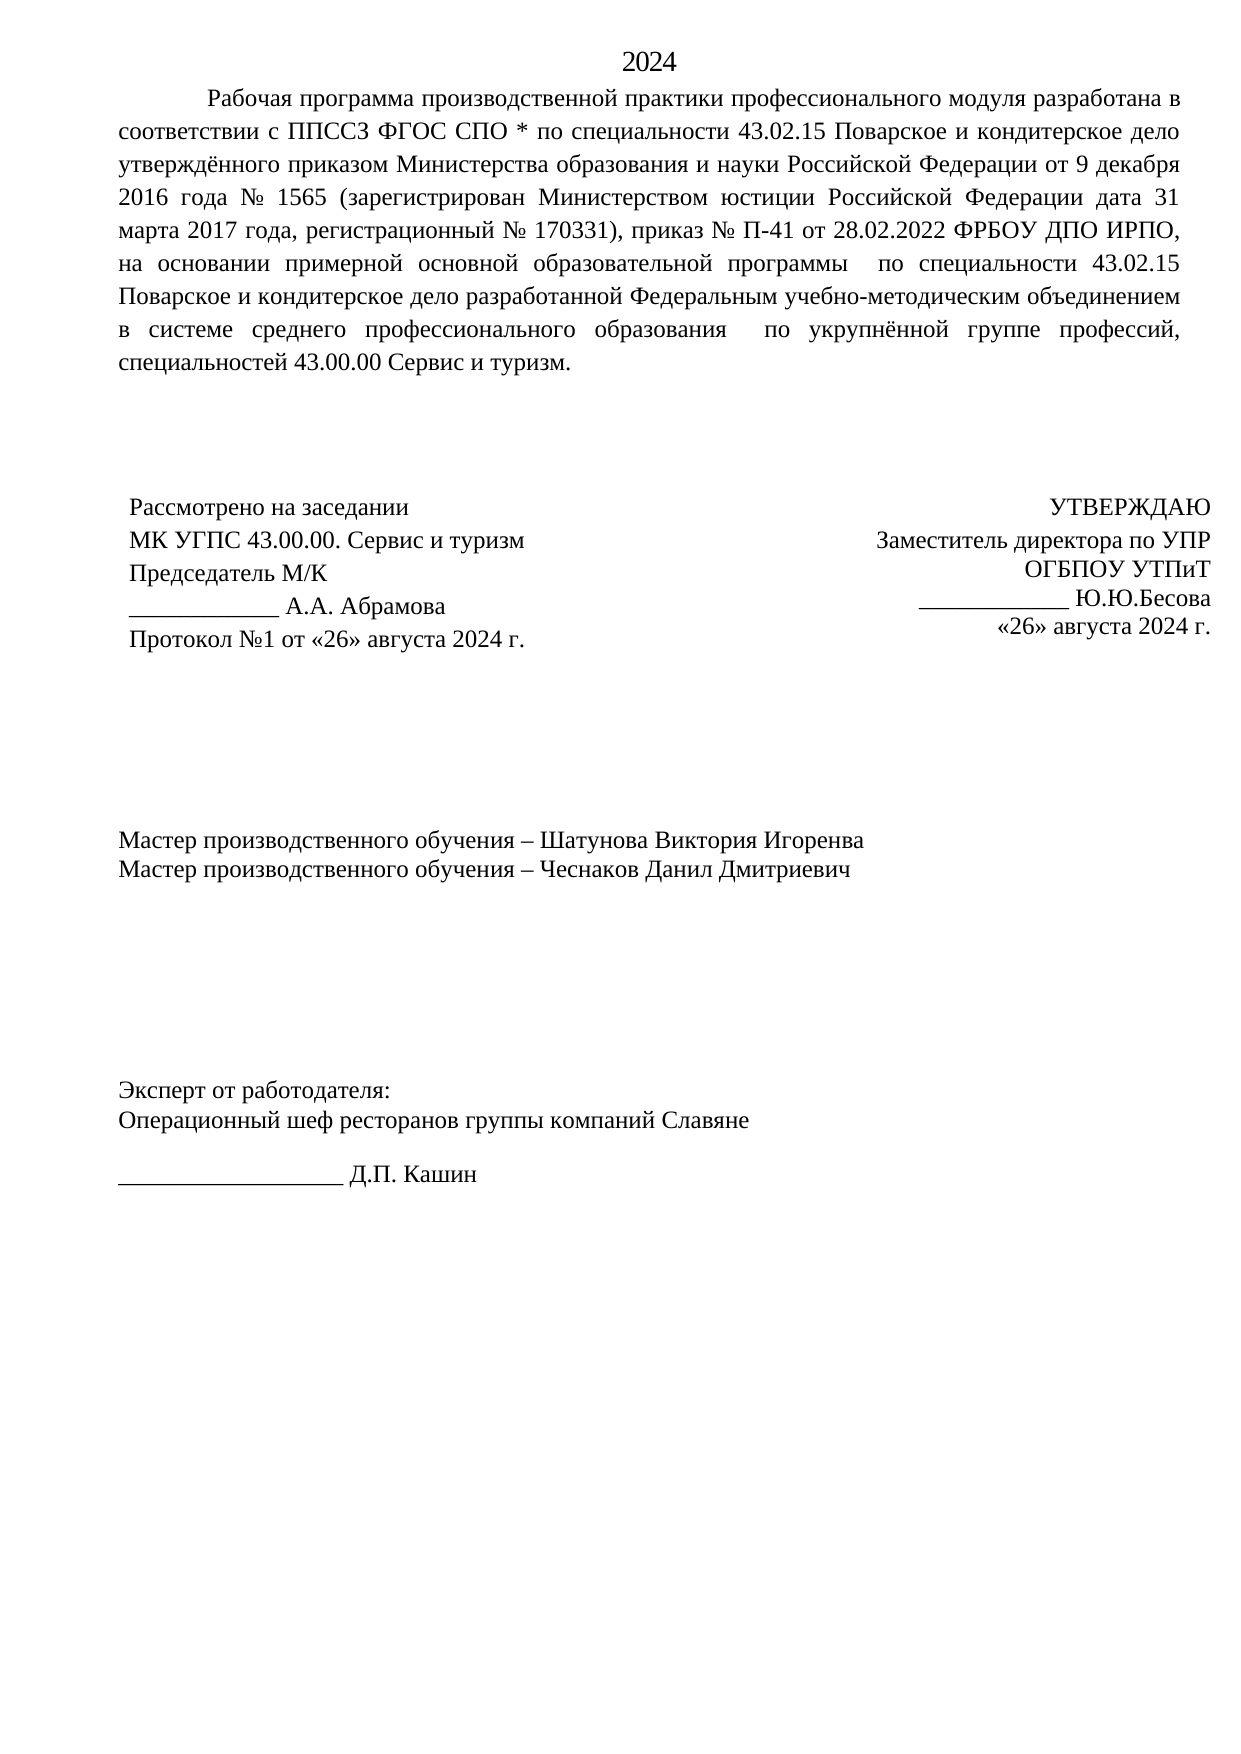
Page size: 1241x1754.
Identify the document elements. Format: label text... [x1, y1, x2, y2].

text 2024 [118, 44, 1181, 78]
text Мастер производственного обучения – Шатунова Виктория Игоренва [118, 826, 1181, 854]
text Мастер производственного обучения – Чеснаков Данил Дмитриевич [118, 854, 1181, 883]
text Операционный шеф ресторанов группы компаний Славяне [118, 1105, 1181, 1134]
table_header УТВЕРЖДАЮ Заместитель директора по УПР ОГБПОУ УТПиТ ____________ Ю.Ю.Бесова «26» августа 2024 г. [620, 492, 1222, 682]
table_header Рассмотрено на заседании МК УГПС 43.00.00. Сервис и туризм Председатель М/К ____________ А.А. Абрамова Протокол №1 от «26» августа 2024 г. [104, 492, 620, 682]
text Эксперт от работодателя: [118, 1075, 1181, 1103]
text Рабочая программа производственной практики профессионального модуля разработана в соответствии с ППССЗ ФГОС СПО * по специальности 43.02.15 Поварское и кондитерское дело утверждённого приказом Министерства образования и науки Российской Федерации от 9 декабря 2016 года № 1565 (зарегистрирован Министерством юстиции Российской Федерации дата 31 марта 2017 года, регистрационный № 170331), приказ № П-41 от 28.02.2022 ФРБОУ ДПО ИРПО, на основании примерной основной образовательной программы по специальности 43.02.15 Поварское и кондитерское дело разработанной Федеральным учебно-методическим объединением в системе среднего профессионального образования по укрупнённой группе профессий, специальностей 43.00.00 Сервис и туризм. [118, 83, 1181, 376]
text __________________ Д.П. Кашин [118, 1159, 1181, 1187]
